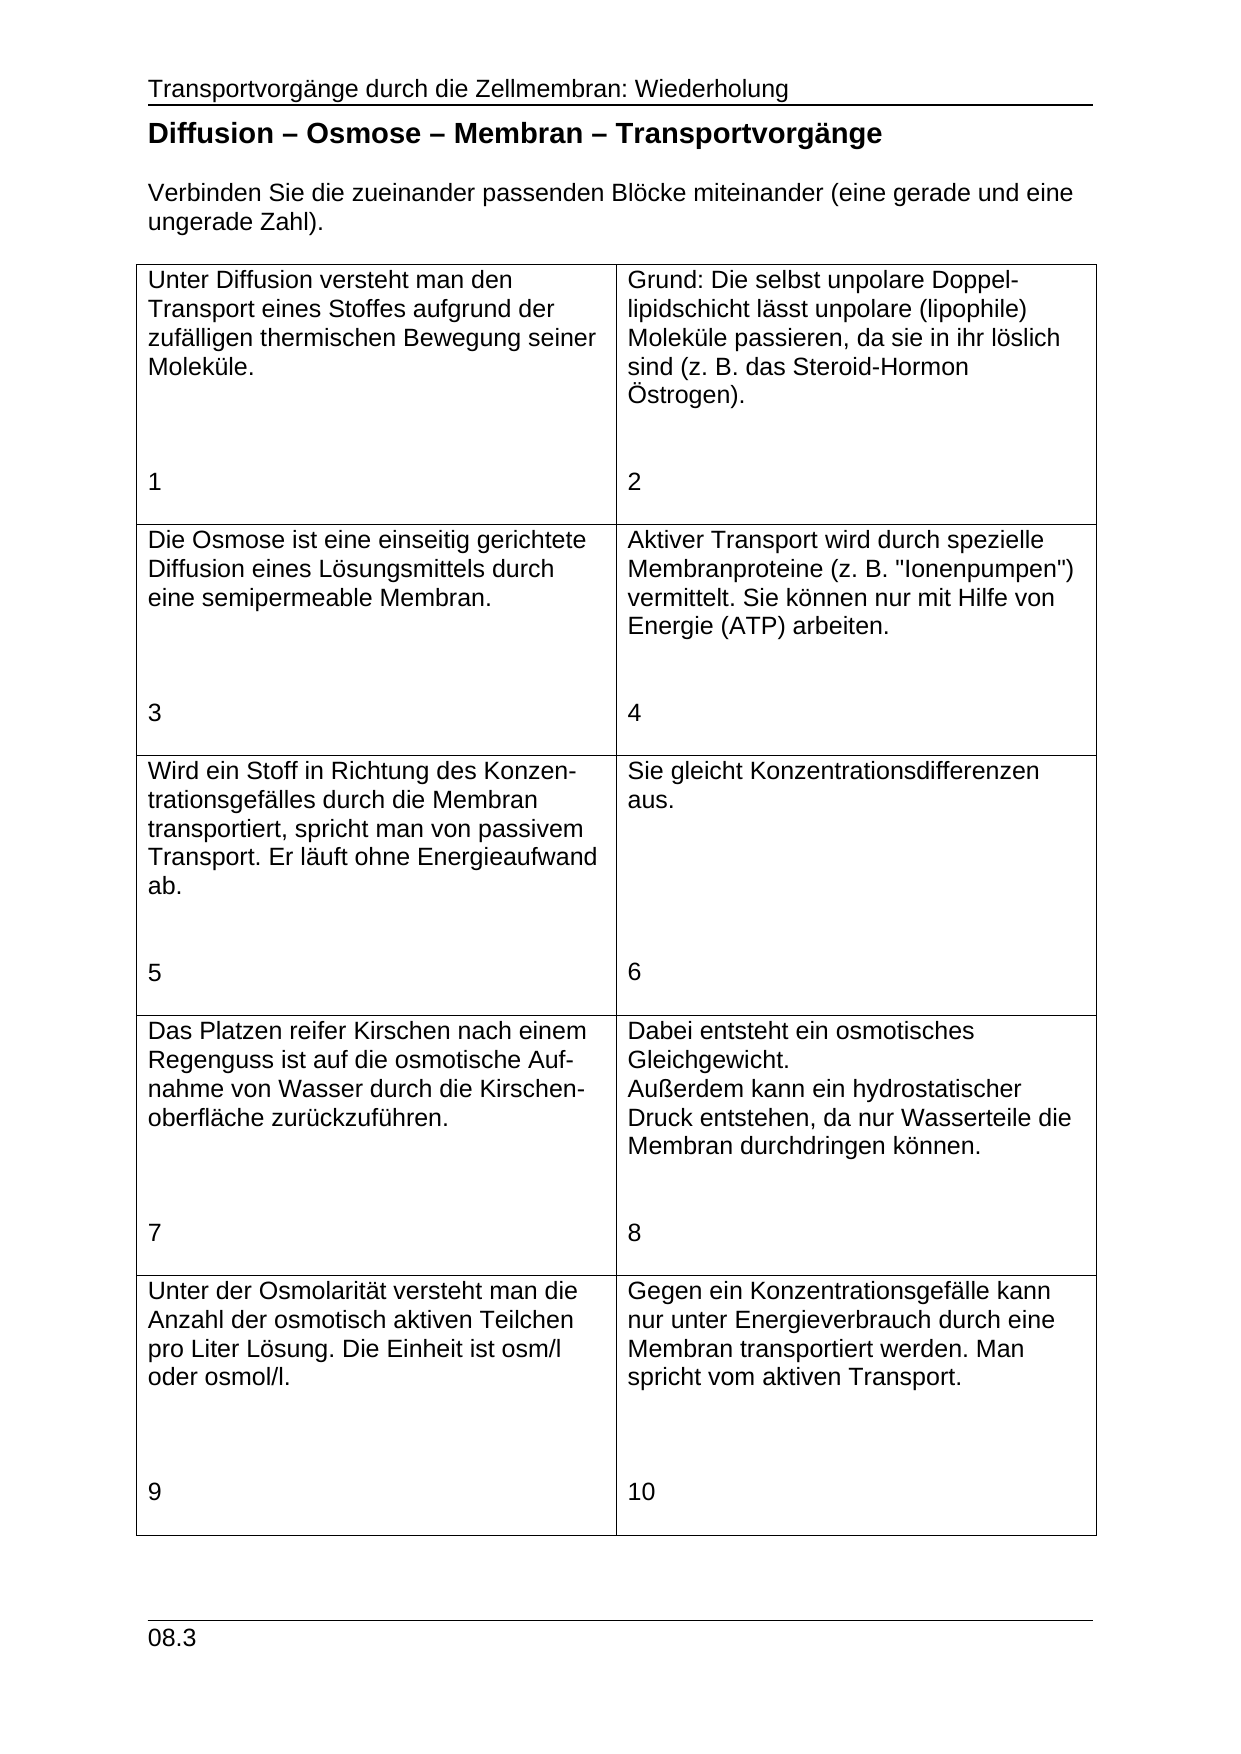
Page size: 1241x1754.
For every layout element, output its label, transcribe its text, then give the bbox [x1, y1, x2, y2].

table_cell Dabei entsteht ein osmotisches Gleichgewicht. Außerdem kann ein hydrostatischer Druck entstehen, da nur Wasserteile die Membran durchdringen können. 8 [617, 1016, 1096, 1275]
table_header Unter Diffusion versteht man den Transport eines Stoffes aufgrund der zufälligen thermischen Bewegung seiner Moleküle. 1 [137, 265, 616, 524]
table_cell Das Platzen reifer Kirschen nach einem Regenguss ist auf die osmotische Auf-nahme von Wasser durch die Kirschen-oberfläche zurückzuführen. 7 [137, 1016, 616, 1275]
text Diffusion – Osmose – Membran – Transportvorgänge [148, 116, 1093, 149]
table_cell Aktiver Transport wird durch spezielle Membranproteine (z. B. "Ionenpumpen") vermittelt. Sie können nur mit Hilfe von Energie (ATP) arbeiten. 4 [617, 525, 1096, 755]
table_cell Gegen ein Konzentrationsgefälle kann nur unter Energieverbrauch durch eine Membran transportiert werden. Man spricht vom aktiven Transport. 10 [617, 1276, 1096, 1535]
table_header Grund: Die selbst unpolare Doppel-lipidschicht lässt unpolare (lipophile) Moleküle passieren, da sie in ihr löslich sind (z. B. das Steroid-Hormon Östrogen). 2 [617, 265, 1096, 524]
table_cell Die Osmose ist eine einseitig gerichtete Diffusion eines Lösungsmittels durch eine semipermeable Membran. 3 [137, 525, 616, 755]
table_cell Unter der Osmolarität versteht man die Anzahl der osmotisch aktiven Teilchen pro Liter Lösung. Die Einheit ist osm/l oder osmol/l. 9 [137, 1276, 616, 1535]
table_cell Sie gleicht Konzentrationsdifferenzen aus. 6 [617, 756, 1096, 1015]
text Verbinden Sie die zueinander passenden Blöcke miteinander (eine gerade und eine ungerade Zahl). [148, 178, 1093, 235]
table_cell Wird ein Stoff in Richtung des Konzen-trationsgefälles durch die Membran transportiert, spricht man von passivem Transport. Er läuft ohne Energieaufwand ab. 5 [137, 756, 616, 1015]
